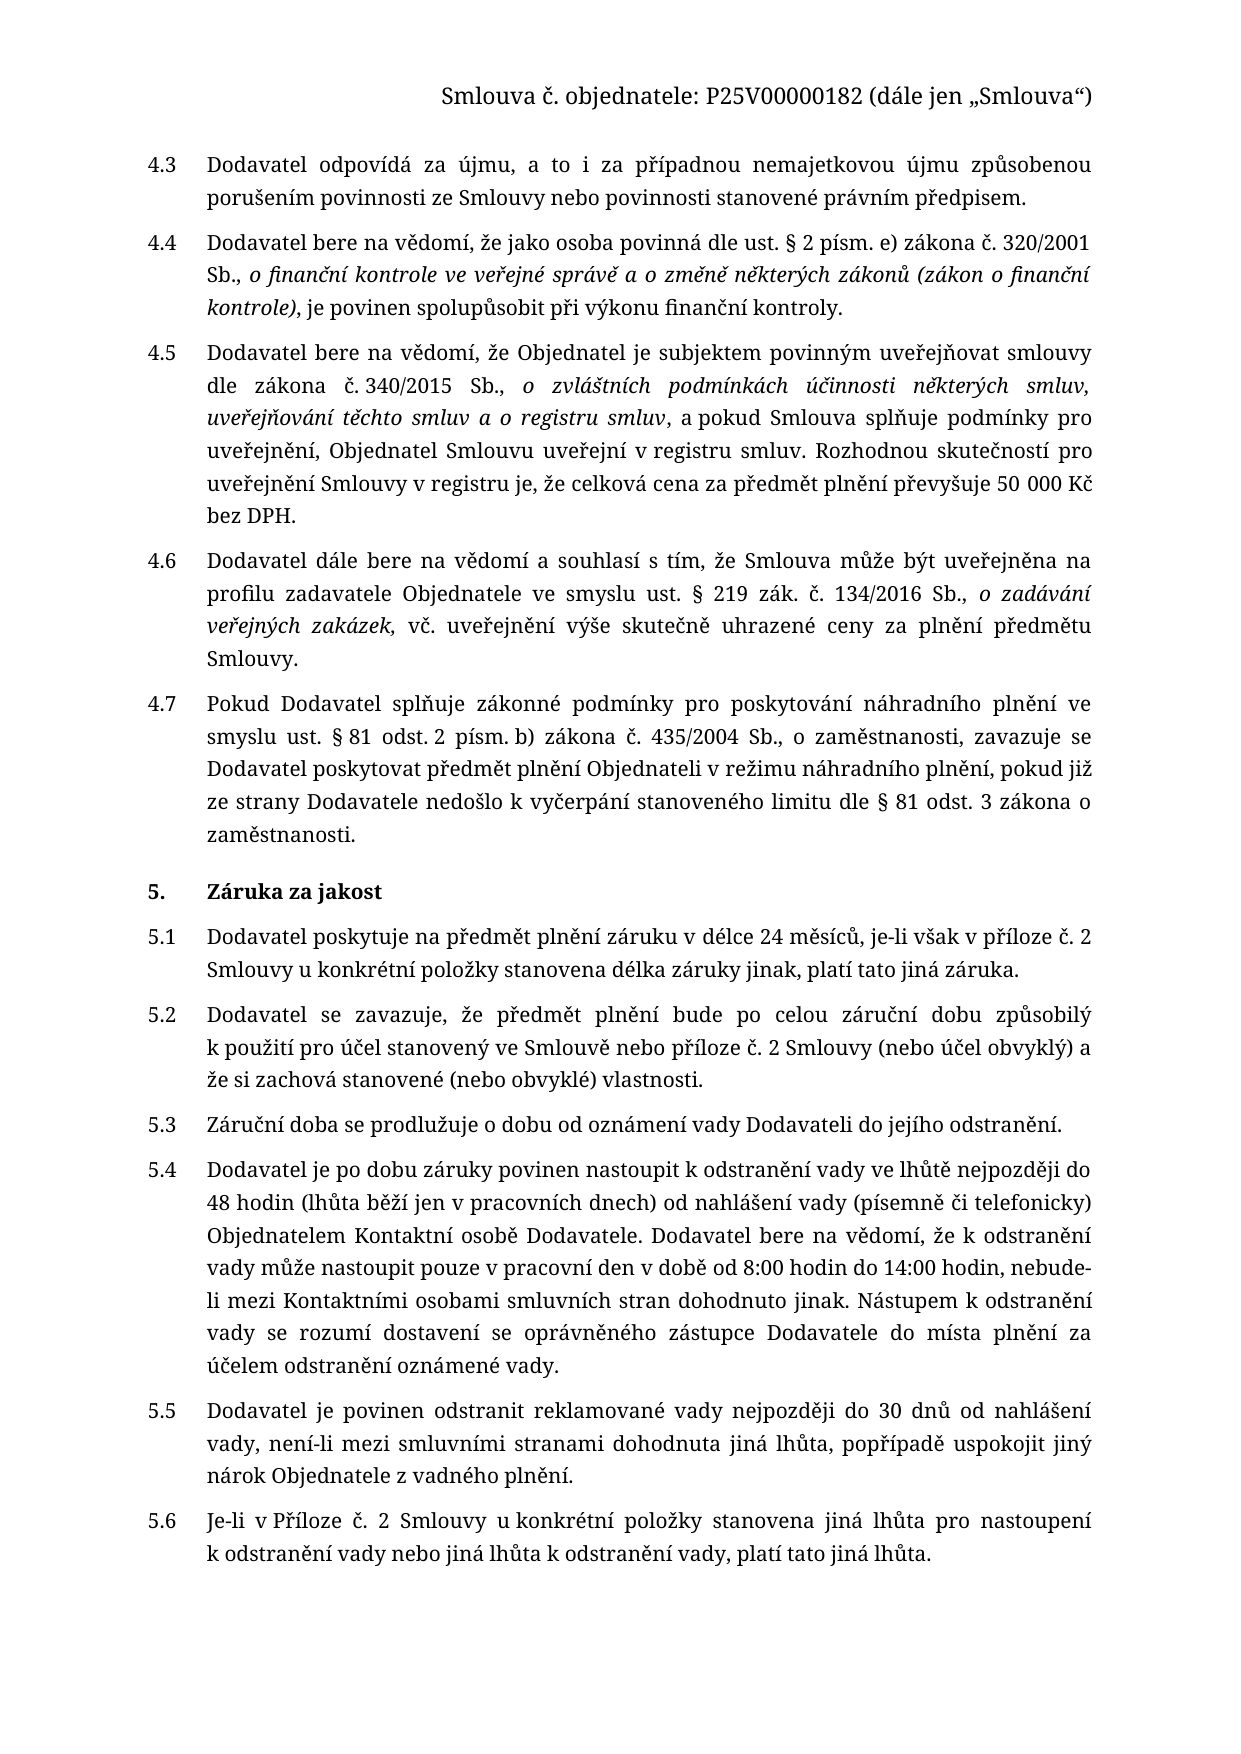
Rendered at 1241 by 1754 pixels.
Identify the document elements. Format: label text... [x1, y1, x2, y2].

list Dodavatel je povinen odstranit reklamované vady nejpozději do 30 dnů od nahlášení vady, není-li mezi smluvními stranami dohodnuta jiná lhůta, popřípadě uspokojit jiný nárok Objednatele z vadného plnění. [148, 1396, 1093, 1490]
list Dodavatel dále bere na vědomí a souhlasí s tím, že Smlouva může být uveřejněna na profilu zadavatele Objednatele ve smyslu ust. § 219 zák. č. 134/2016 Sb., o zadávání veřejných zakázek, vč. uveřejnění výše skutečně uhrazené ceny za plnění předmětu Smlouvy. [148, 546, 1093, 673]
list Pokud Dodavatel splňuje zákonné podmínky pro poskytování náhradního plnění ve smyslu ust. § 81 odst. 2 písm. b) zákona č. 435/2004 Sb., o zaměstnanosti, zavazuje se Dodavatel poskytovat předmět plnění Objednateli v režimu náhradního plnění, pokud již ze strany Dodavatele nedošlo k vyčerpání stanoveného limitu dle § 81 odst. 3 zákona o zaměstnanosti. [148, 689, 1093, 848]
list Je-li v Příloze č. 2 Smlouvy u konkrétní položky stanovena jiná lhůta pro nastoupení k odstranění vady nebo jiná lhůta k odstranění vady, platí tato jiná lhůta. [148, 1507, 1093, 1568]
list Dodavatel odpovídá za újmu, a to i za případnou nemajetkovou újmu způsobenou porušením povinnosti ze Smlouvy nebo povinnosti stanovené právním předpisem. [148, 150, 1093, 211]
list Dodavatel bere na vědomí, že Objednatel je subjektem povinným uveřejňovat smlouvy dle zákona č. 340/2015 Sb., o zvláštních podmínkách účinnosti některých smluv, uveřejňování těchto smluv a o registru smluv, a pokud Smlouva splňuje podmínky pro uveřejnění, Objednatel Smlouvu uveřejní v registru smluv. Rozhodnou skutečností pro uveřejnění Smlouvy v registru je, že celková cena za předmět plnění převyšuje 50 000 Kč bez DPH. [148, 338, 1093, 530]
list Dodavatel bere na vědomí, že jako osoba povinná dle ust. § 2 písm. e) zákona č. 320/2001 Sb., o finanční kontrole ve veřejné správě a o změně některých zákonů (zákon o finanční kontrole), je povinen spolupůsobit při výkonu finanční kontroly. [148, 228, 1093, 322]
list Záruka za jakost [148, 877, 1093, 906]
list Dodavatel se zavazuje, že předmět plnění bude po celou záruční dobu způsobilý k použití pro účel stanovený ve Smlouvě nebo příloze č. 2 Smlouvy (nebo účel obvyklý) a že si zachová stanovené (nebo obvyklé) vlastnosti. [148, 1000, 1093, 1094]
list Dodavatel poskytuje na předmět plnění záruku v délce 24 měsíců, je-li však v příloze č. 2 Smlouvy u konkrétní položky stanovena délka záruky jinak, platí tato jiná záruka. [148, 922, 1093, 983]
list Dodavatel je po dobu záruky povinen nastoupit k odstranění vady ve lhůtě nejpozději do 48 hodin (lhůta běží jen v pracovních dnech) od nahlášení vady (písemně či telefonicky) Objednatelem Kontaktní osobě Dodavatele. Dodavatel bere na vědomí, že k odstranění vady může nastoupit pouze v pracovní den v době od 8:00 hodin do 14:00 hodin, nebude-li mezi Kontaktními osobami smluvních stran dohodnuto jinak. Nástupem k odstranění vady se rozumí dostavení se oprávněného zástupce Dodavatele do místa plnění za účelem odstranění oznámené vady. [148, 1156, 1093, 1379]
list Záruční doba se prodlužuje o dobu od oznámení vady Dodavateli do jejího odstranění. [148, 1110, 1093, 1139]
